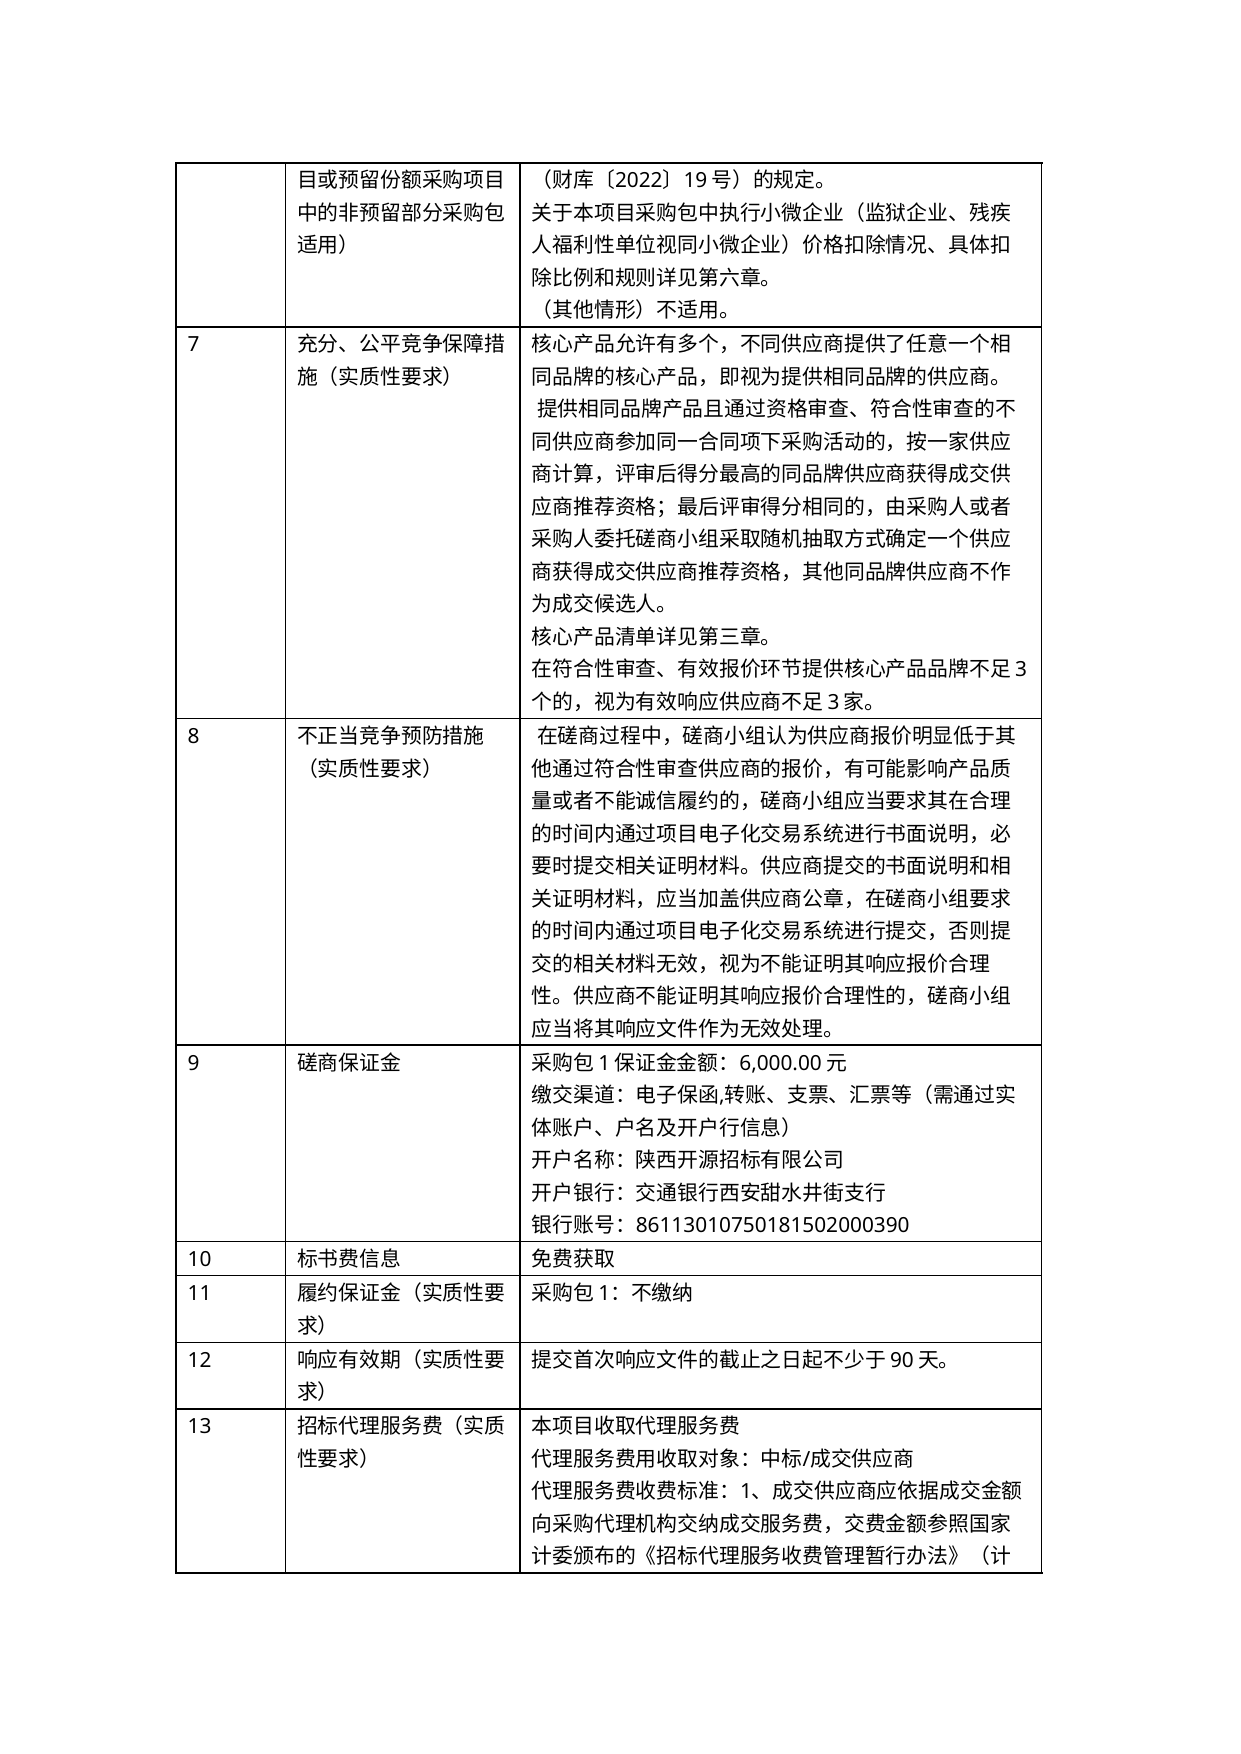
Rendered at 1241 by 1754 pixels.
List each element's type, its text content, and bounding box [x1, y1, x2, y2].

table_cell 磋商保证金 [286, 1046, 519, 1241]
table_cell 充分、公平竞争保障措施（实质性要求） [286, 328, 519, 718]
table_cell 13 [177, 1410, 285, 1572]
table_cell 招标代理服务费（实质性要求） [286, 1410, 519, 1572]
table_cell 采购包1保证金金额：6,000.00元 缴交渠道：电子保函,转账、支票、汇票等（需通过实体账户、户名及开户行信息） 开户名称：陕西开源招标有限公司 开户银行：交通银行西安甜水井街支行 银行账号：86113010750181502000390 [521, 1046, 1041, 1241]
table_cell 标书费信息 [286, 1242, 519, 1275]
table_cell 在磋商过程中，磋商小组认为供应商报价明显低于其他通过符合性审查供应商的报价，有可能影响产品质量或者不能诚信履约的，磋商小组应当要求其在合理的时间内通过项目电子化交易系统进行书面说明，必要时提交相关证明材料。供应商提交的书面说明和相关证明材料，应当加盖供应商公章，在磋商小组要求的时间内通过项目电子化交易系统进行提交，否则提交的相关材料无效，视为不能证明其响应报价合理性。供应商不能证明其响应报价合理性的，磋商小组应当将其响应文件作为无效处理。 [521, 719, 1041, 1044]
table_cell 提交首次响应文件的截止之日起不少于90天。 [521, 1343, 1041, 1408]
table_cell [521, 164, 1041, 326]
table_cell 10 [177, 1242, 285, 1275]
table_cell 9 [177, 1046, 285, 1241]
table_cell 8 [177, 719, 285, 1044]
table_cell 6 [177, 164, 285, 326]
table_cell 核心产品允许有多个，不同供应商提供了任意一个相同品牌的核心产品，即视为提供相同品牌的供应商。 提供相同品牌产品且通过资格审查、符合性审查的不同供应商参加同一合同项下采购活动的，按一家供应商计算，评审后得分最高的同品牌供应商获得成交供应商推荐资格；最后评审得分相同的，由采购人或者采购人委托磋商小组采取随机抽取方式确定一个供应商获得成交供应商推荐资格，其他同品牌供应商不作为成交候选人。 核心产品清单详见第三章。 在符合性审查、有效报价环节提供核心产品品牌不足3个的，视为有效响应供应商不足3家。 [521, 328, 1041, 718]
table_cell 11 [177, 1276, 285, 1341]
table_cell 履约保证金（实质性要求） [286, 1276, 519, 1341]
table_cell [286, 164, 519, 326]
table_cell 12 [177, 1343, 285, 1408]
table_cell 免费获取 [521, 1242, 1041, 1275]
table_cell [521, 1410, 1041, 1572]
table_cell 响应有效期（实质性要求） [286, 1343, 519, 1408]
table_cell 采购包1：不缴纳 [521, 1276, 1041, 1341]
table_cell 不正当竞争预防措施（实质性要求） [286, 719, 519, 1044]
table_cell 7 [177, 328, 285, 718]
